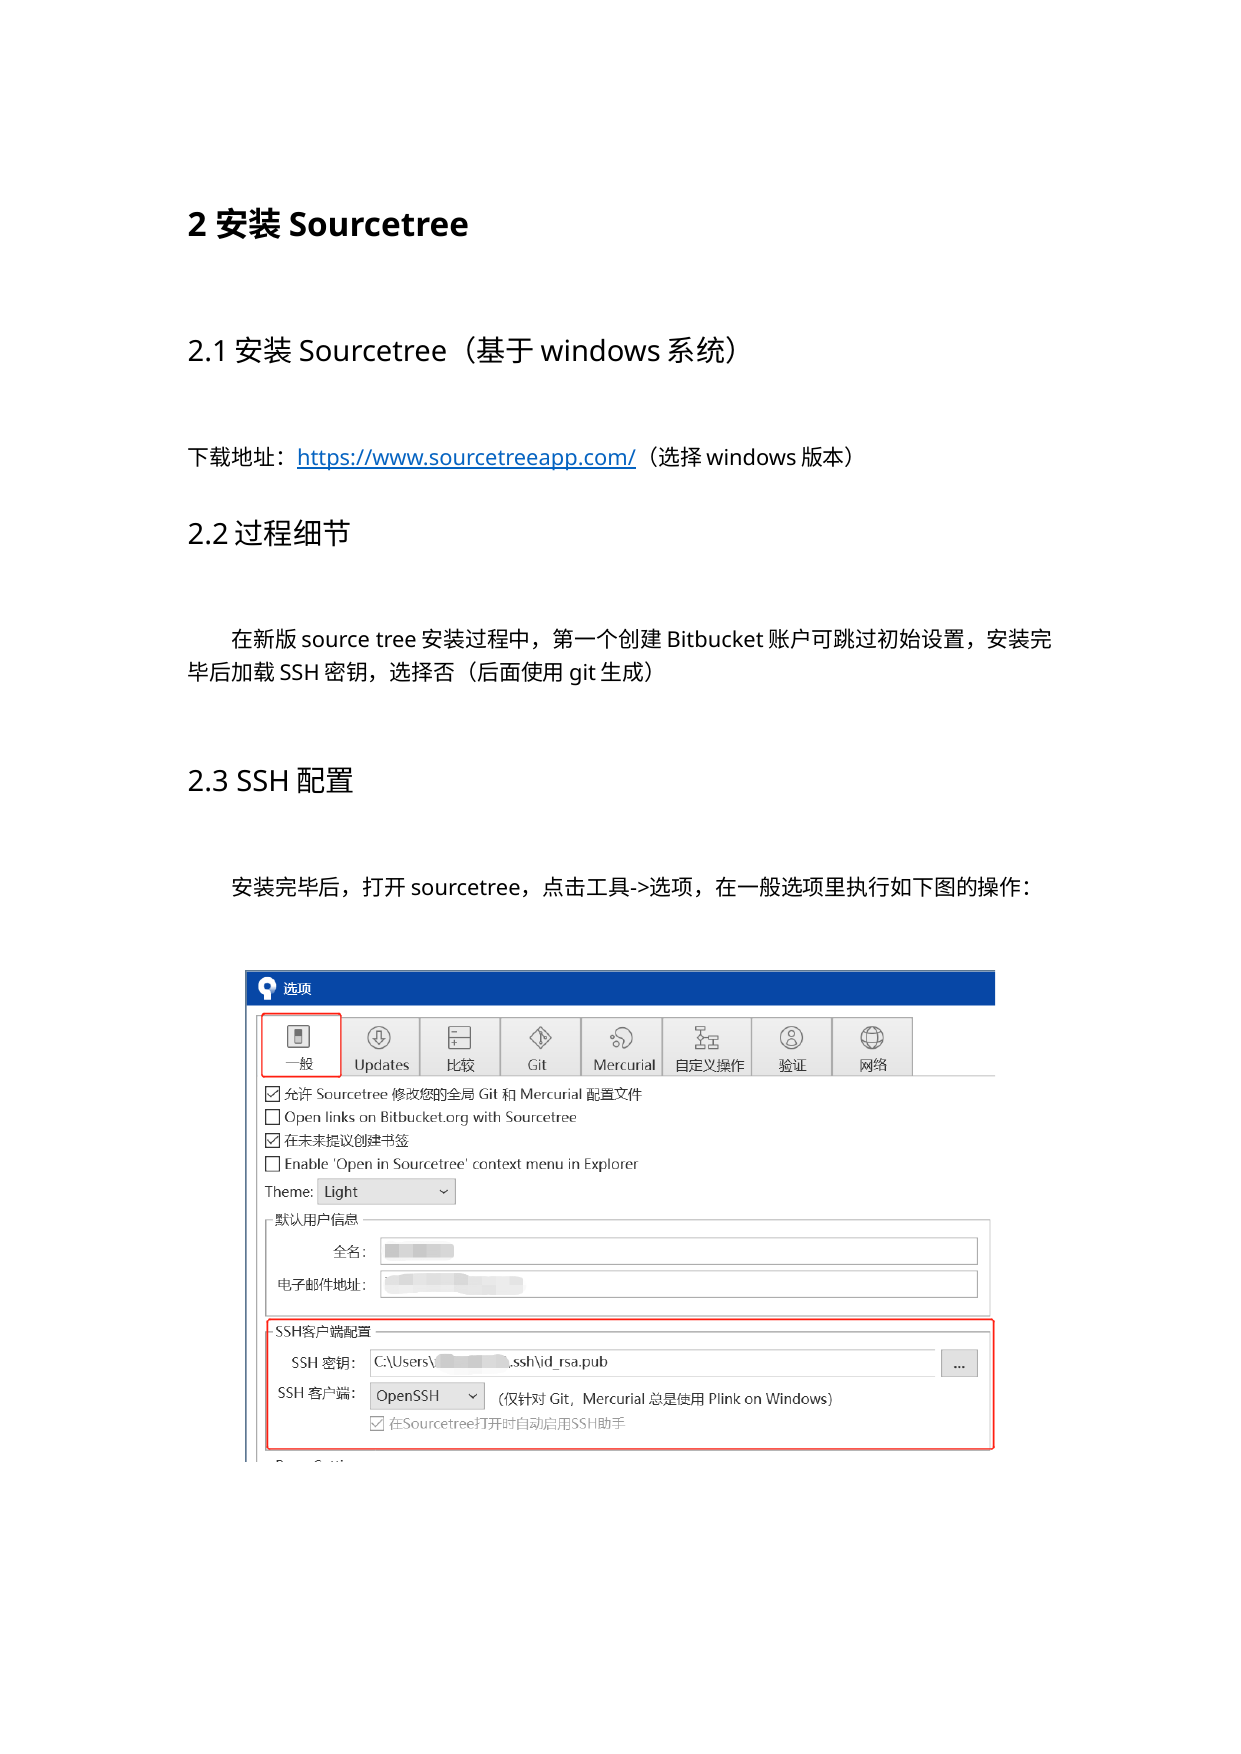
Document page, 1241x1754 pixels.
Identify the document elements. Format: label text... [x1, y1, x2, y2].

picture [245, 970, 995, 1462]
subtitle 2.2过程细节 [187, 499, 1053, 564]
subtitle 2.3 SSH配置 [187, 747, 1053, 812]
subtitle 2 安装Sourcetree [187, 189, 1053, 254]
text 安装完毕后，打开sourcetree，点击工具->选项，在一般选项里执行如下图的操作： [187, 870, 1053, 902]
text 在新版source tree安装过程中，第一个创建Bitbucket账户可跳过初始设置，安装完毕后加载SSH密钥，选择否（后面使用git生成） [187, 622, 1053, 687]
text 下载地址：https://www.sourcetreeapp.com/（选择windows版本） [187, 439, 1053, 472]
subtitle 2.1安装Sourcetree（基于windows系统） [187, 316, 1053, 381]
